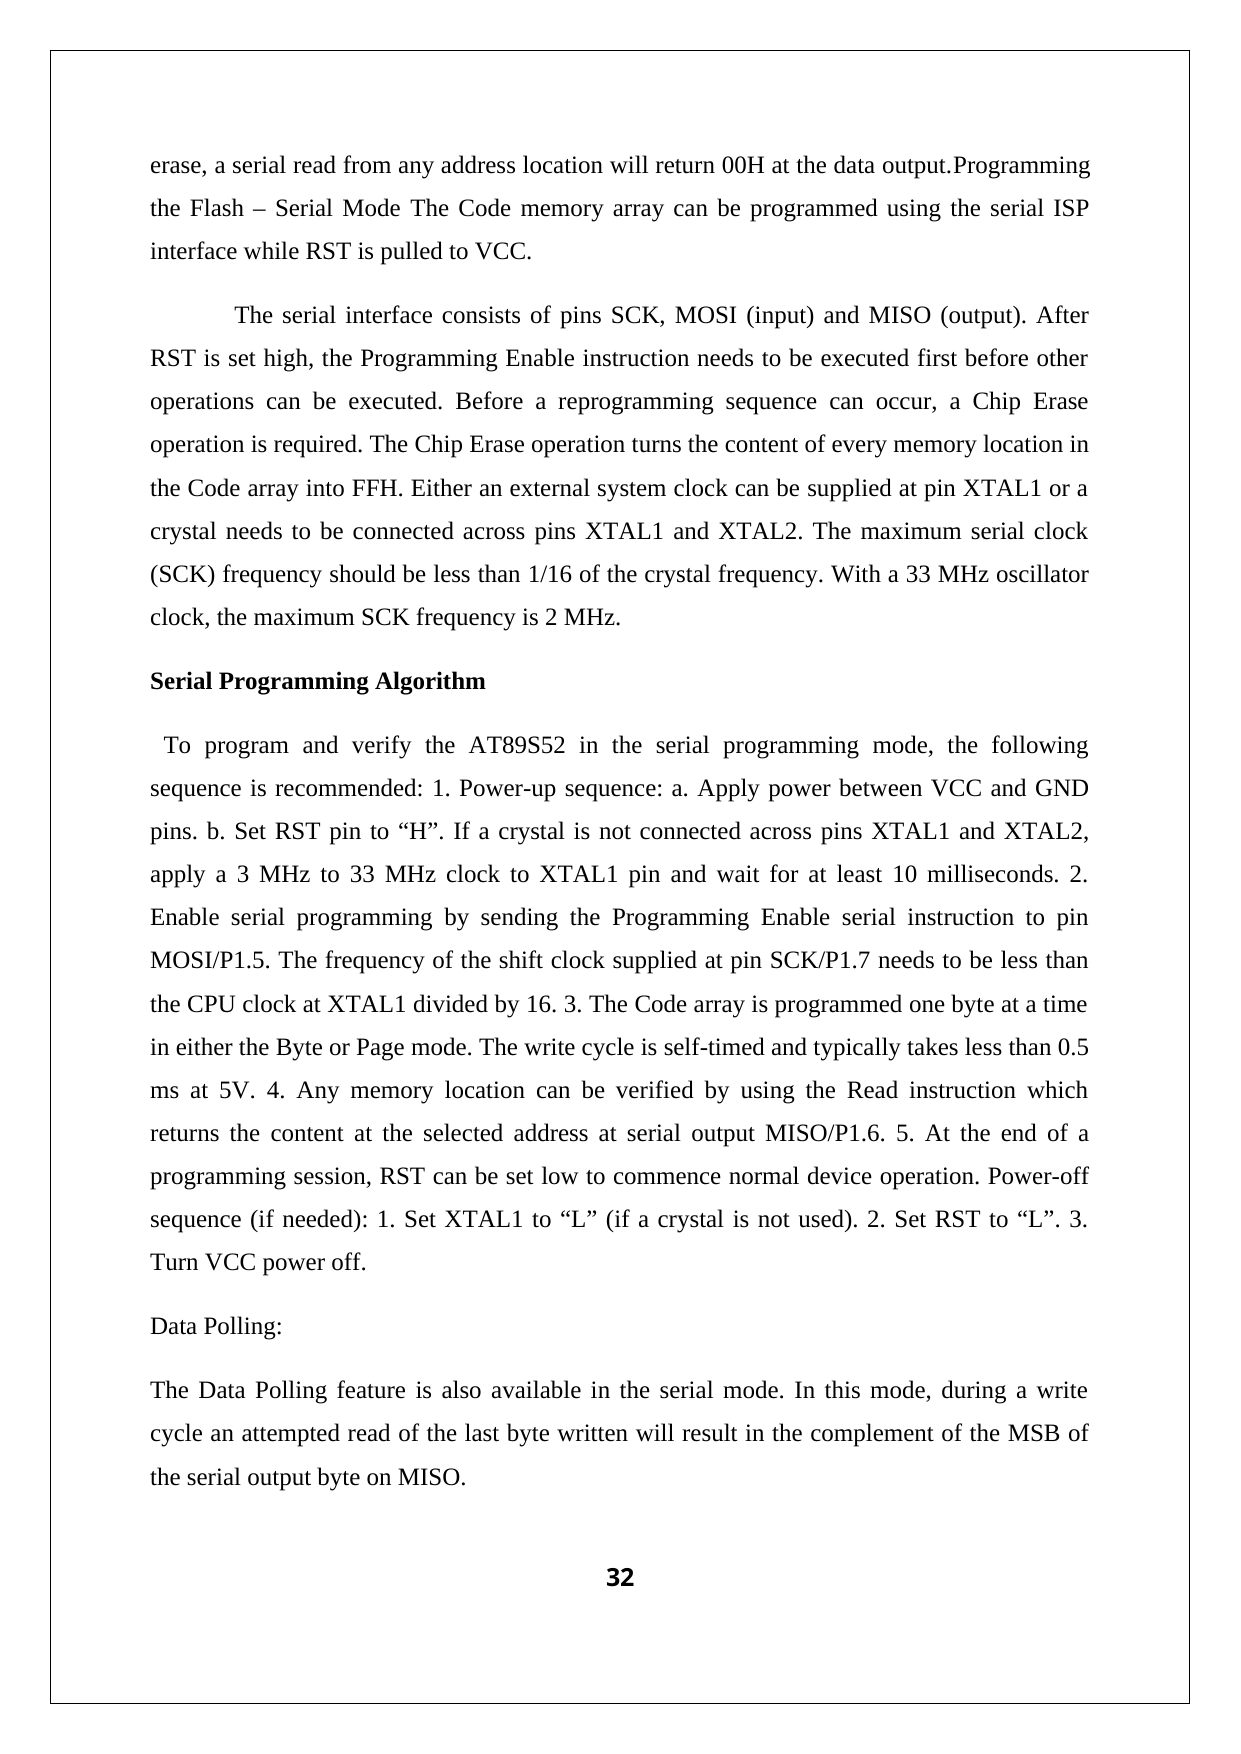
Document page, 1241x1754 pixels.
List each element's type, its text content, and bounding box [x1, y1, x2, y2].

text The Data Polling feature is also available in the serial mode. In this mode, during a write cycle an attempted read of the last byte written will result in the complement of the MSB of the serial output byte on MISO. [150, 1375, 1090, 1490]
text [150, 150, 1090, 265]
text Serial Programming Algorithm [150, 666, 1090, 695]
text The serial interface consists of pins SCK, MOSI (input) and MISO (output). After RST is set high, the Programming Enable instruction needs to be executed first before other operations can be executed. Before a reprogramming sequence can occur, a Chip Erase operation is required. The Chip Erase operation turns the content of every memory location in the Code array into FFH. Either an external system clock can be supplied at pin XTAL1 or a crystal needs to be connected across pins XTAL1 and XTAL2. The maximum serial clock (SCK) frequency should be less than 1/16 of the crystal frequency. With a 33 MHz oscillator clock, the maximum SCK frequency is 2 MHz. [150, 300, 1090, 631]
text To program and verify the AT89S52 in the serial programming mode, the following sequence is recommended: 1. Power-up sequence: a. Apply power between VCC and GND pins. b. Set RST pin to “H”. If a crystal is not connected across pins XTAL1 and XTAL2, apply a 3 MHz to 33 MHz clock to XTAL1 pin and wait for at least 10 milliseconds. 2. Enable serial programming by sending the Programming Enable serial instruction to pin MOSI/P1.5. The frequency of the shift clock supplied at pin SCK/P1.7 needs to be less than the CPU clock at XTAL1 divided by 16. 3. The Code array is programmed one byte at a time in either the Byte or Page mode. The write cycle is self-timed and typically takes less than 0.5 ms at 5V. 4. Any memory location can be verified by using the Read instruction which returns the content at the selected address at serial output MISO/P1.6. 5. At the end of a programming session, RST can be set low to commence normal device operation. Power-off sequence (if needed): 1. Set XTAL1 to “L” (if a crystal is not used). 2. Set RST to “L”. 3. Turn VCC power off. [150, 730, 1090, 1276]
text Data Polling: [150, 1311, 1090, 1340]
